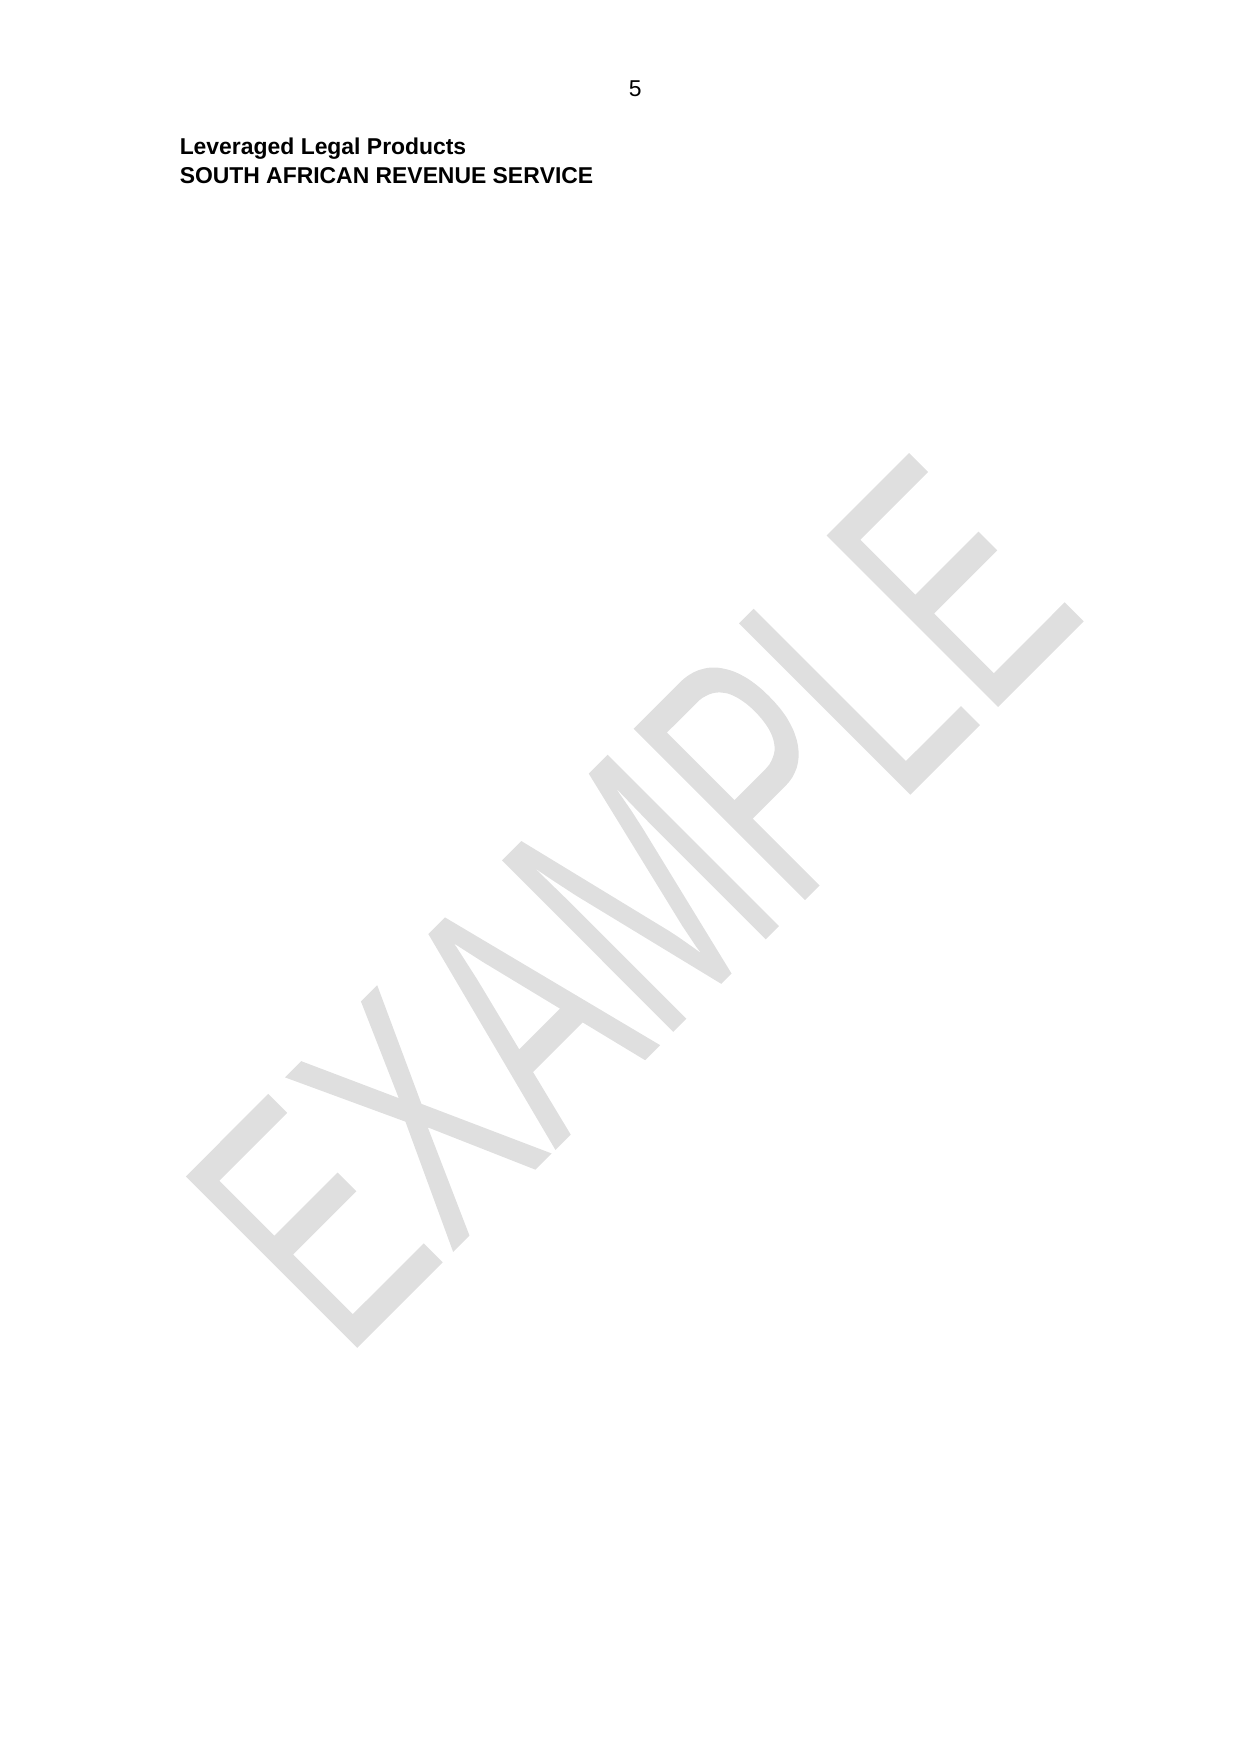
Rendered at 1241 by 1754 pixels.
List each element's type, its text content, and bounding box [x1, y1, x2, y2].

text Leveraged Legal Products [179, 133, 1090, 159]
text SOUTH AFRICAN REVENUE SERVICE [179, 162, 1090, 188]
